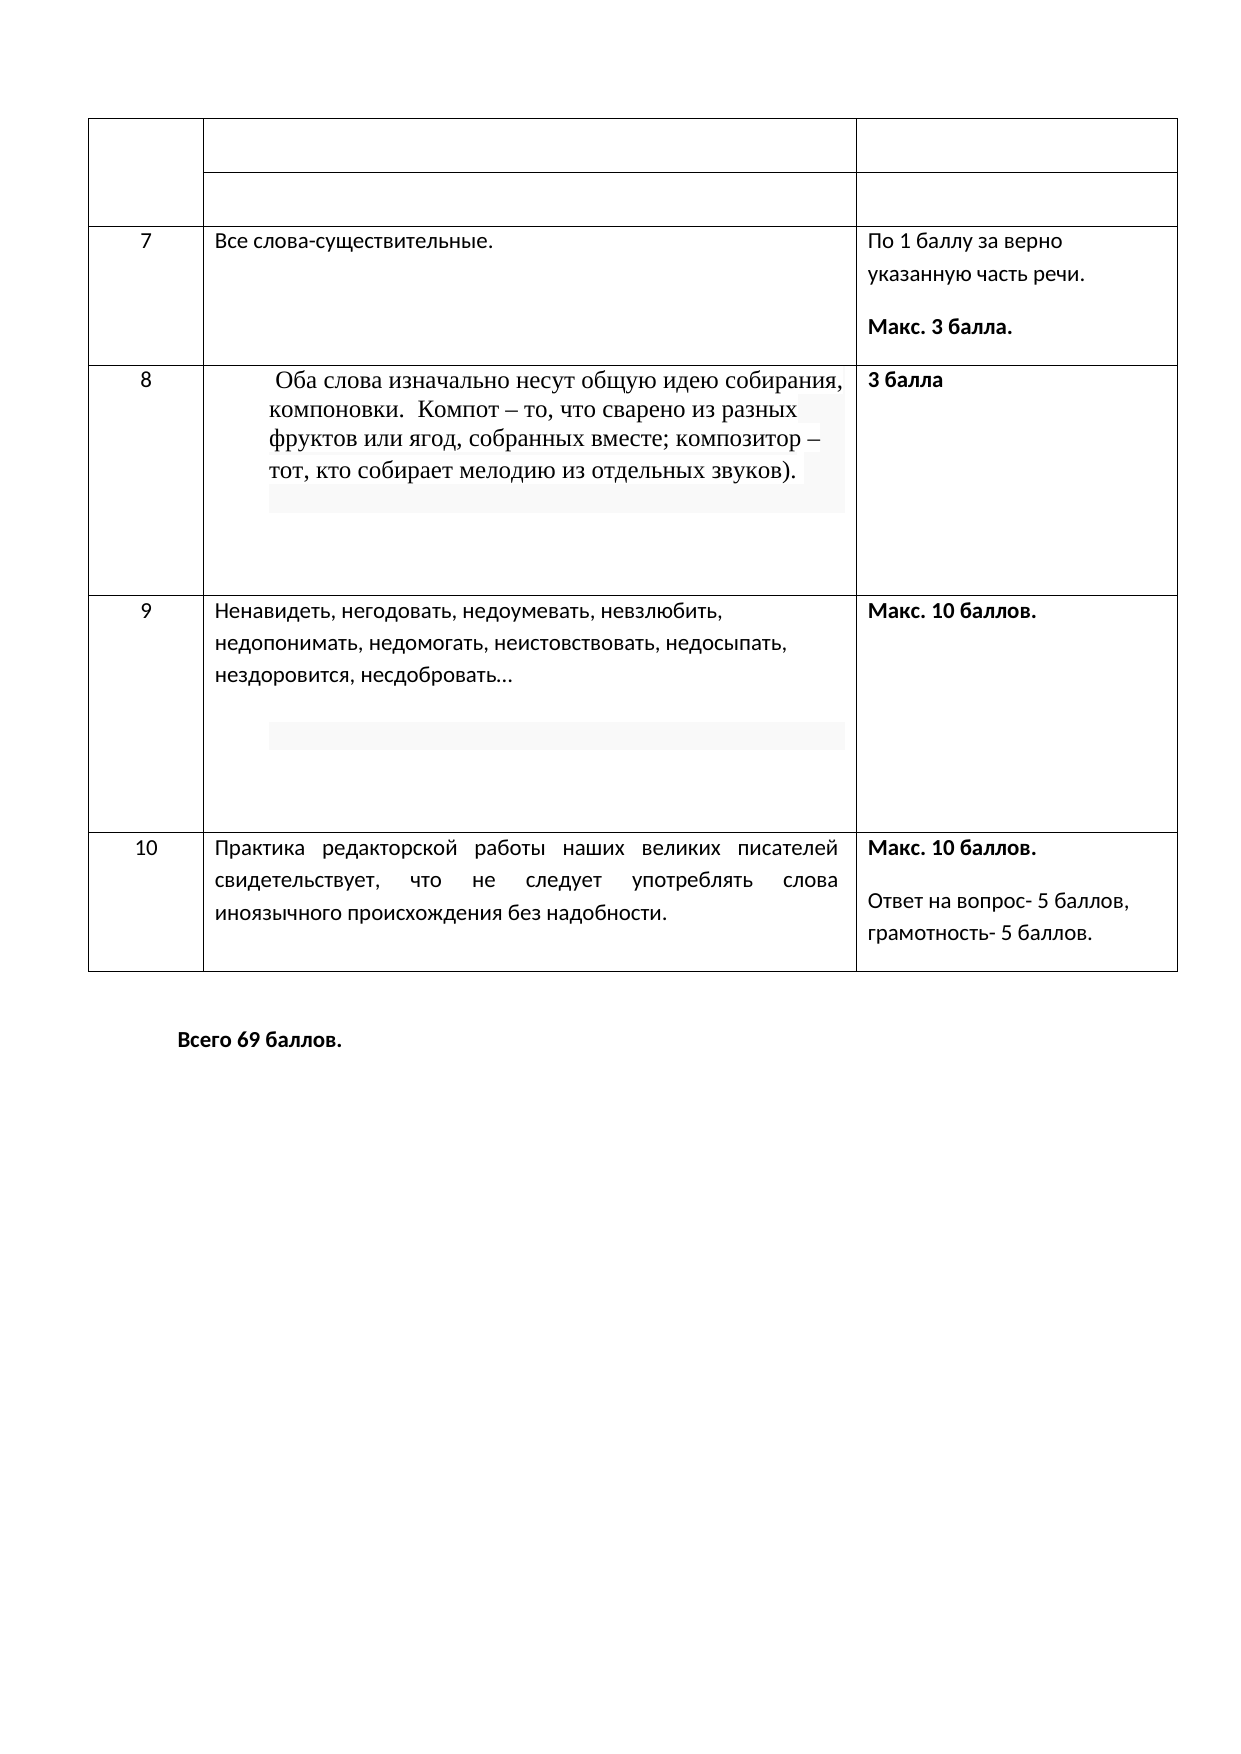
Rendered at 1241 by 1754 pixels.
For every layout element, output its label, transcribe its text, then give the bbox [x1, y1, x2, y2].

table_cell 7 [89, 227, 203, 364]
table_cell 10 [89, 833, 203, 971]
table_cell [857, 173, 1177, 226]
table_cell По 1 баллу за верно указанную часть речи. Макс. 3 балла. [857, 227, 1177, 364]
table_cell 9 [89, 596, 203, 832]
text Всего 69 баллов. [177, 1025, 1152, 1053]
table_cell 3 балла [857, 366, 1177, 595]
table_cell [857, 119, 1177, 172]
table_cell Ненавидеть, негодовать, недоумевать, невзлюбить, недопонимать, недомогать, неистовствовать, недосыпать, нездоровится, несдобровать… [204, 596, 856, 832]
table_cell Макс. 10 баллов. Ответ на вопрос- 5 баллов, грамотность- 5 баллов. [857, 833, 1177, 971]
table_cell 8 [89, 366, 203, 595]
table_cell Практика редакторской работы наших великих писателей свидетельствует, что не следует употреблять слова иноязычного происхождения без надобности. [204, 833, 856, 971]
table_cell [204, 173, 856, 226]
table_cell Макс. 10 баллов. [857, 596, 1177, 832]
table_cell 6 [89, 119, 203, 226]
table_cell Оба слова изначально несут общую идею собирания, компоновки. Компот – то, что сварено из разных фруктов или ягод, собранных вместе; композитор – тот, кто собирает мелодию из отдельных звуков). [204, 366, 856, 595]
table_cell Все слова-существительные. [204, 227, 856, 364]
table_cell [204, 119, 856, 172]
